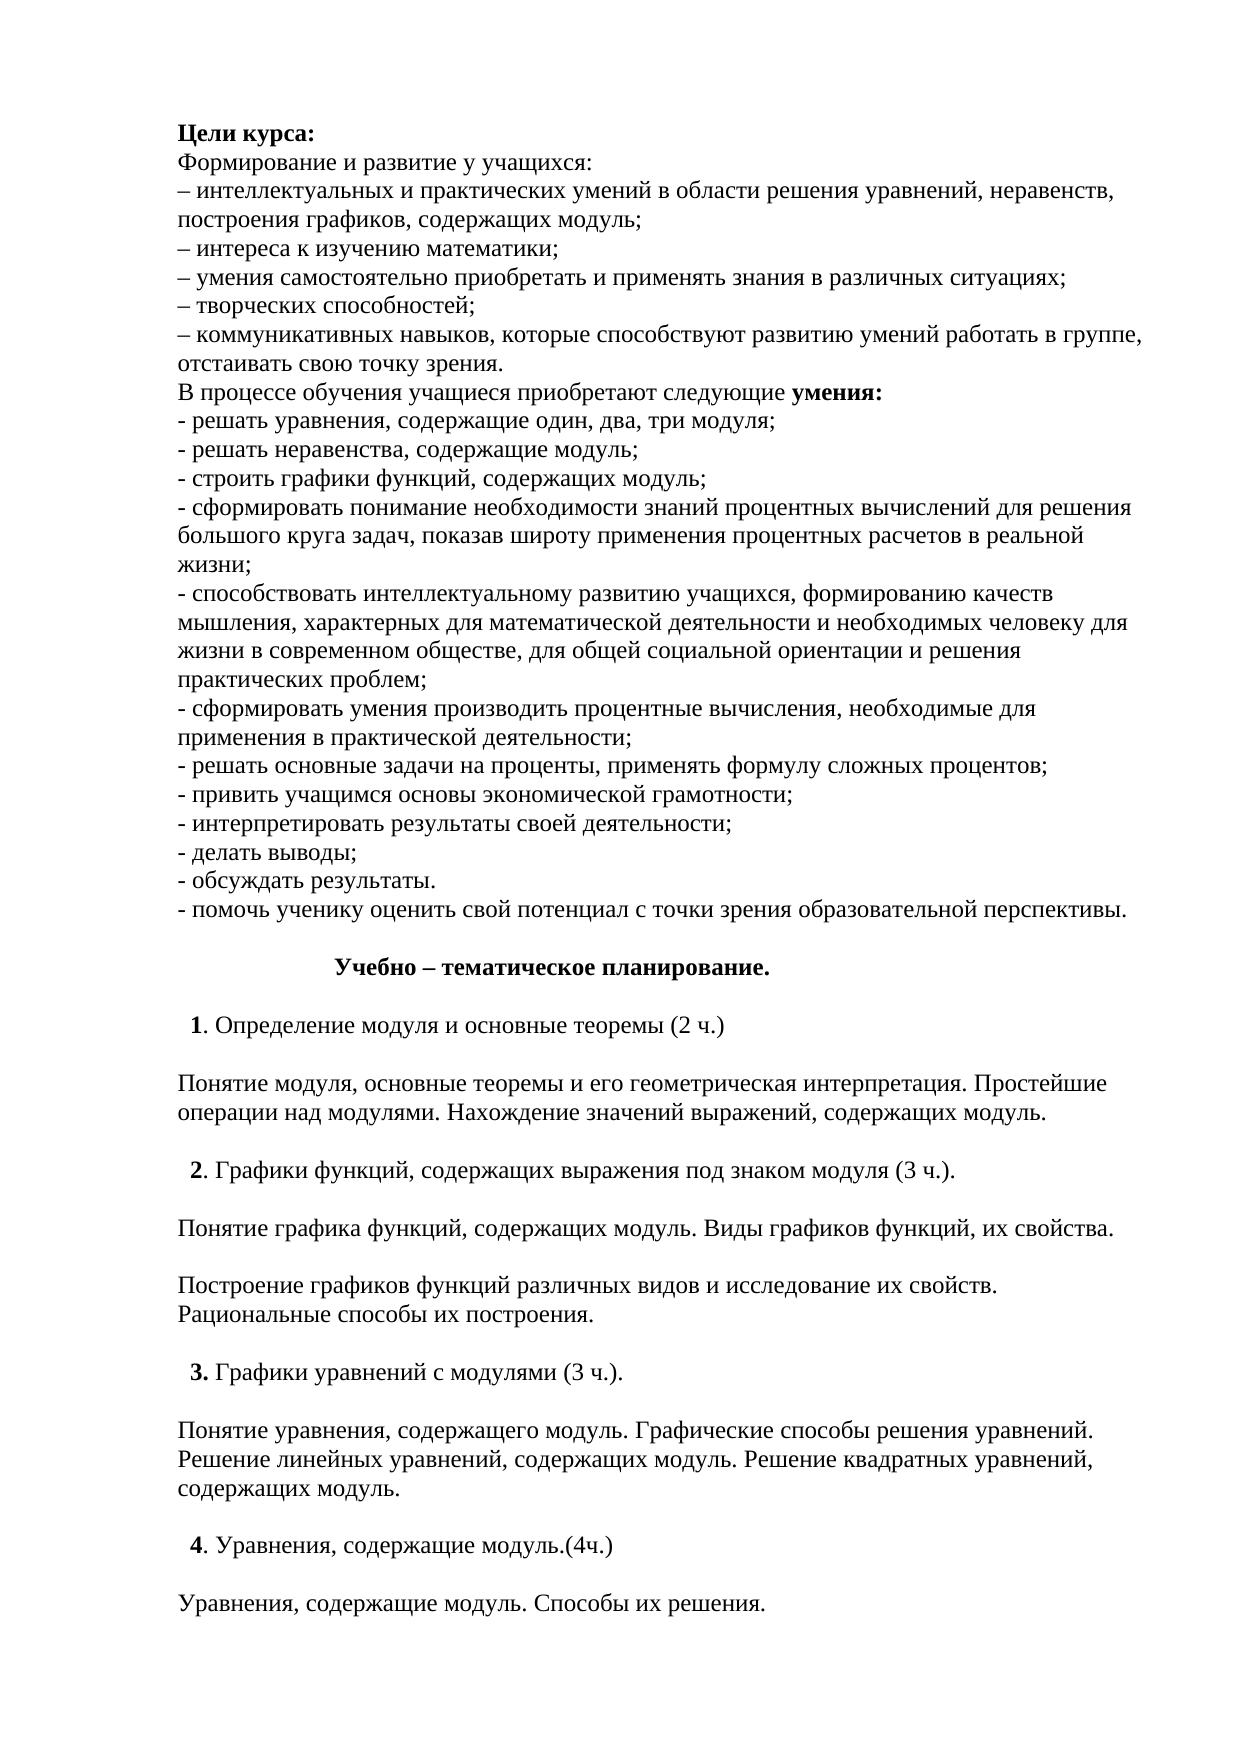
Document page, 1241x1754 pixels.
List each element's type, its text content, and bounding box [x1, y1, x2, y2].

text Построение графиков функций различных видов и исследование их свойств. Рациональные способы их построения. [177, 1271, 1152, 1328]
text Цели курса: Формирование и развитие у учащихся: – интеллектуальных и практических умений в области решения уравнений, неравенств, построения графиков, содержащих модуль; – интереса к изучению математики; – умения самостоятельно приобретать и применять знания в различных ситуациях; – творческих способностей; – коммуникативных навыков, которые способствуют развитию умений работать в группе, отстаивать свою точку зрения. В процессе обучения учащиеся приобретают следующие умения: - решать уравнения, содержащие один, два, три модуля; - решать неравенства, содержащие модуль; - строить графики функций, содержащих модуль; - сформировать понимание необходимости знаний процентных вычислений для решения большого круга задач, показав широту применения процентных расчетов в реальной жизни; - способствовать интеллектуальному развитию учащихся, формированию качеств мышления, характерных для математической деятельности и необходимых человеку для жизни в современном обществе, для общей социальной ориентации и решения практических проблем; - сформировать умения производить процентные вычисления, необходимые для применения в практической деятельности; - решать основные задачи на проценты, применять формулу сложных процентов; - привить учащимся основы экономической грамотности; - интерпретировать результаты своей деятельности; - делать выводы; - обсуждать результаты. - помочь ученику оценить свой потенциал с точки зрения образовательной перспективы. [177, 118, 1152, 923]
text Учебно – тематическое планирование. [177, 952, 1152, 981]
text 4. Уравнения, содержащие модуль.(4ч.) [177, 1531, 1152, 1559]
text Понятие модуля, основные теоремы и его геометрическая интерпретация. Простейшие операции над модулями. Нахождение значений выражений, содержащих модуль. [177, 1068, 1152, 1126]
text 3. Графики уравнений с модулями (3 ч.). [177, 1357, 1152, 1386]
text 1. Определение модуля и основные теоремы (2 ч.) [177, 1010, 1152, 1039]
text Понятие графика функций, содержащих модуль. Виды графиков функций, их свойства. [177, 1213, 1152, 1241]
text 2. Графики функций, содержащих выражения под знаком модуля (3 ч.). [177, 1155, 1152, 1183]
text Понятие уравнения, содержащего модуль. Графические способы решения уравнений. Решение линейных уравнений, содержащих модуль. Решение квадратных уравнений, содержащих модуль. [177, 1415, 1152, 1501]
text Уравнения, содержащие модуль. Способы их решения. [177, 1588, 1152, 1617]
